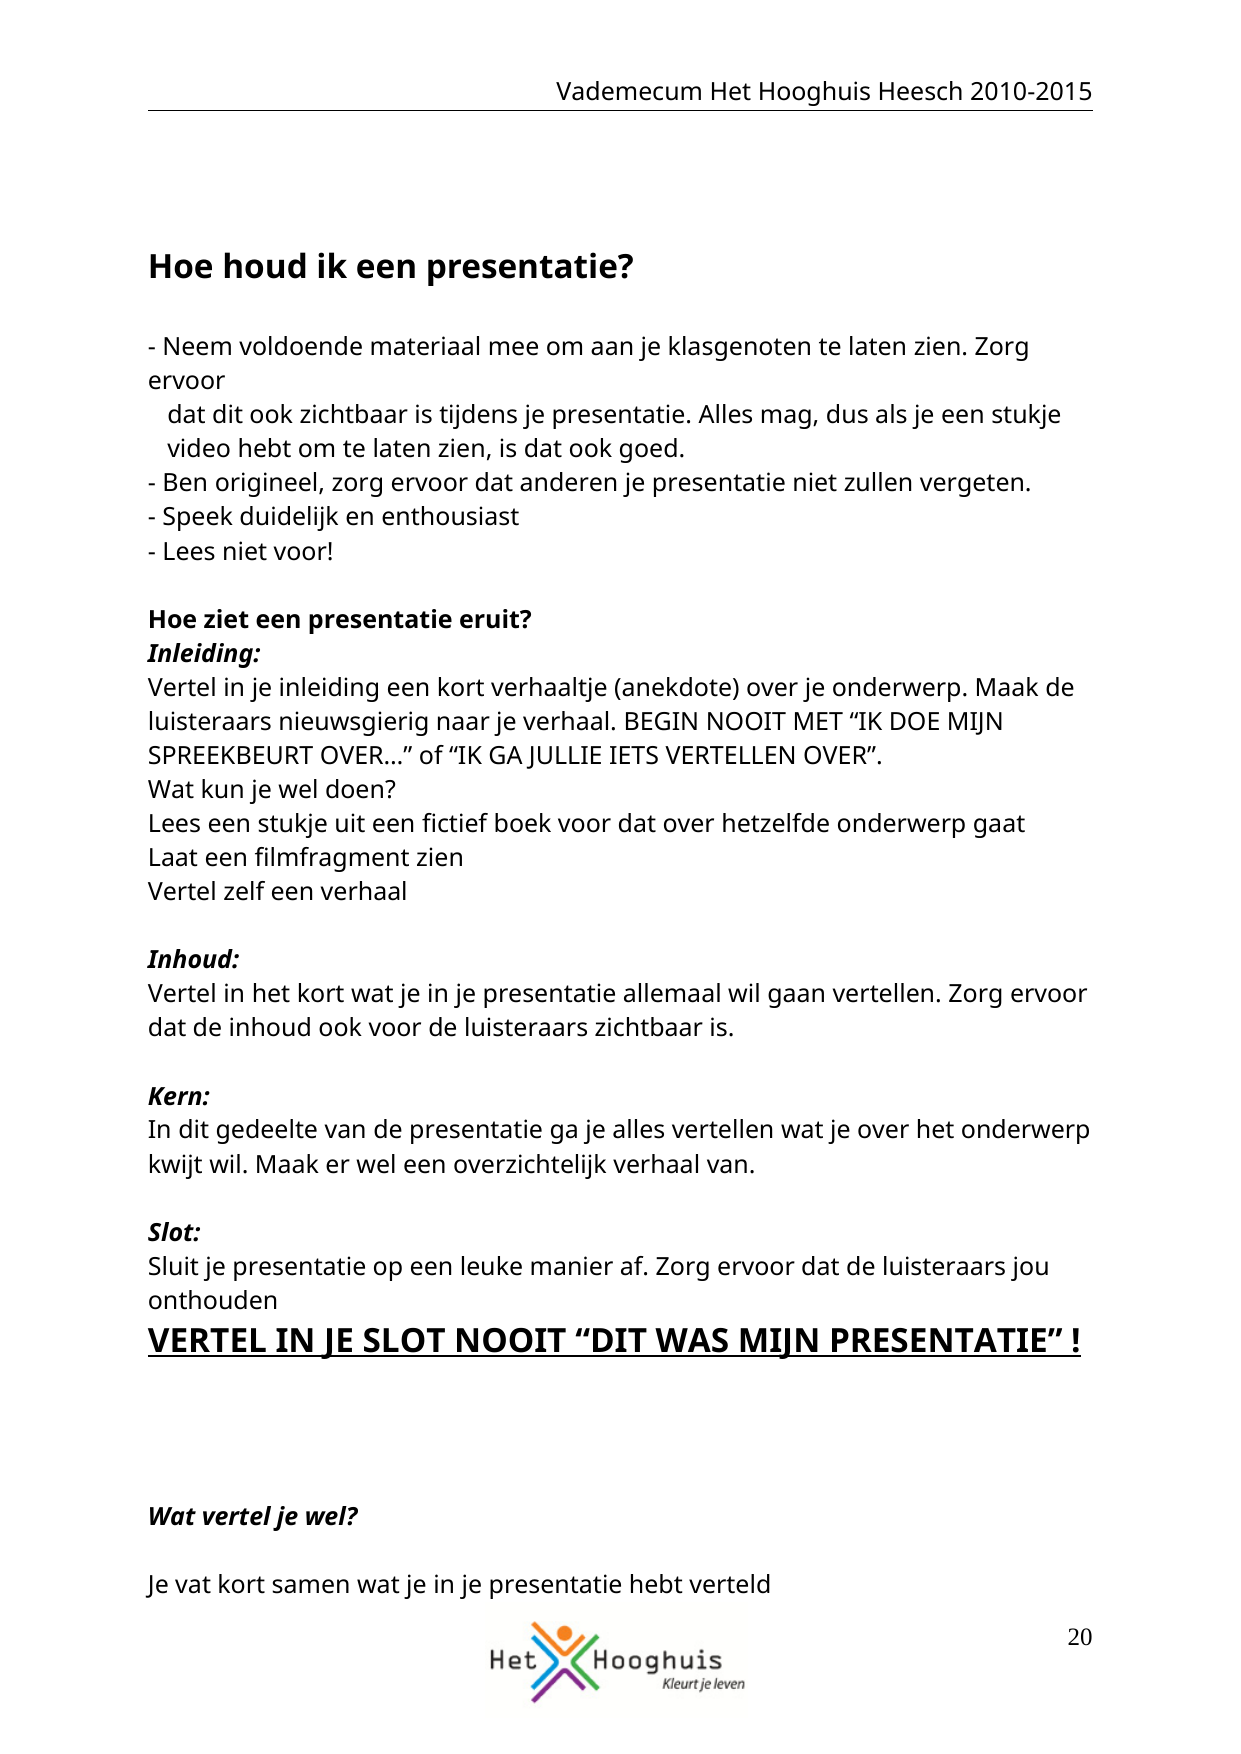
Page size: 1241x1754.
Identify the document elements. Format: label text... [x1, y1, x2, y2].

text In dit gedeelte van de presentatie ga je alles vertellen wat je over het onderwerp kwijt wil. Maak er wel een overzichtelijk verhaal van. [148, 1112, 1093, 1180]
text Kern: [148, 1078, 1093, 1112]
text Lees een stukje uit een fictief boek voor dat over hetzelfde onderwerp gaat [148, 806, 1093, 840]
text dat dit ook zichtbaar is tijdens je presentatie. Alles mag, dus als je een stukje [148, 397, 1093, 431]
text Hoe ziet een presentatie eruit? [148, 601, 1093, 635]
text Slot: [148, 1214, 1093, 1248]
text VERTEL IN JE SLOT NOOIT “DIT WAS MIJN PRESENTATIE” ! [148, 1317, 1093, 1362]
text Wat vertel je wel? [148, 1498, 1093, 1532]
text Wat kun je wel doen? [148, 772, 1093, 806]
text Vertel in het kort wat je in je presentatie allemaal wil gaan vertellen. Zorg ervoor dat de inhoud ook voor de luisteraars zichtbaar is. [148, 976, 1093, 1044]
text Sluit je presentatie op een leuke manier af. Zorg ervoor dat de luisteraars jou onthouden [148, 1248, 1093, 1317]
text Je vat kort samen wat je in je presentatie hebt verteld [148, 1566, 1093, 1600]
text video hebt om te laten zien, is dat ook goed. [148, 431, 1093, 465]
text - Neem voldoende materiaal mee om aan je klasgenoten te laten zien. Zorg ervoor [148, 329, 1093, 397]
subtitle Hoe houd ik een presentatie? [148, 243, 1093, 288]
text - Lees niet voor! [148, 533, 1093, 567]
text Vertel in je inleiding een kort verhaaltje (anekdote) over je onderwerp. Maak de luisteraars nieuwsgierig naar je verhaal. BEGIN NOOIT MET “IK DOE MIJN SPREEKBEURT OVER…” of “IK GA JULLIE IETS VERTELLEN OVER”. [148, 669, 1093, 772]
text Vertel zelf een verhaal [148, 874, 1093, 908]
text - Ben origineel, zorg ervoor dat anderen je presentatie niet zullen vergeten. [148, 465, 1093, 499]
text Inhoud: [148, 942, 1093, 976]
text - Speek duidelijk en enthousiast [148, 499, 1093, 533]
picture [485, 1602, 748, 1718]
text Laat een filmfragment zien [148, 840, 1093, 874]
text Inleiding: [148, 635, 1093, 669]
